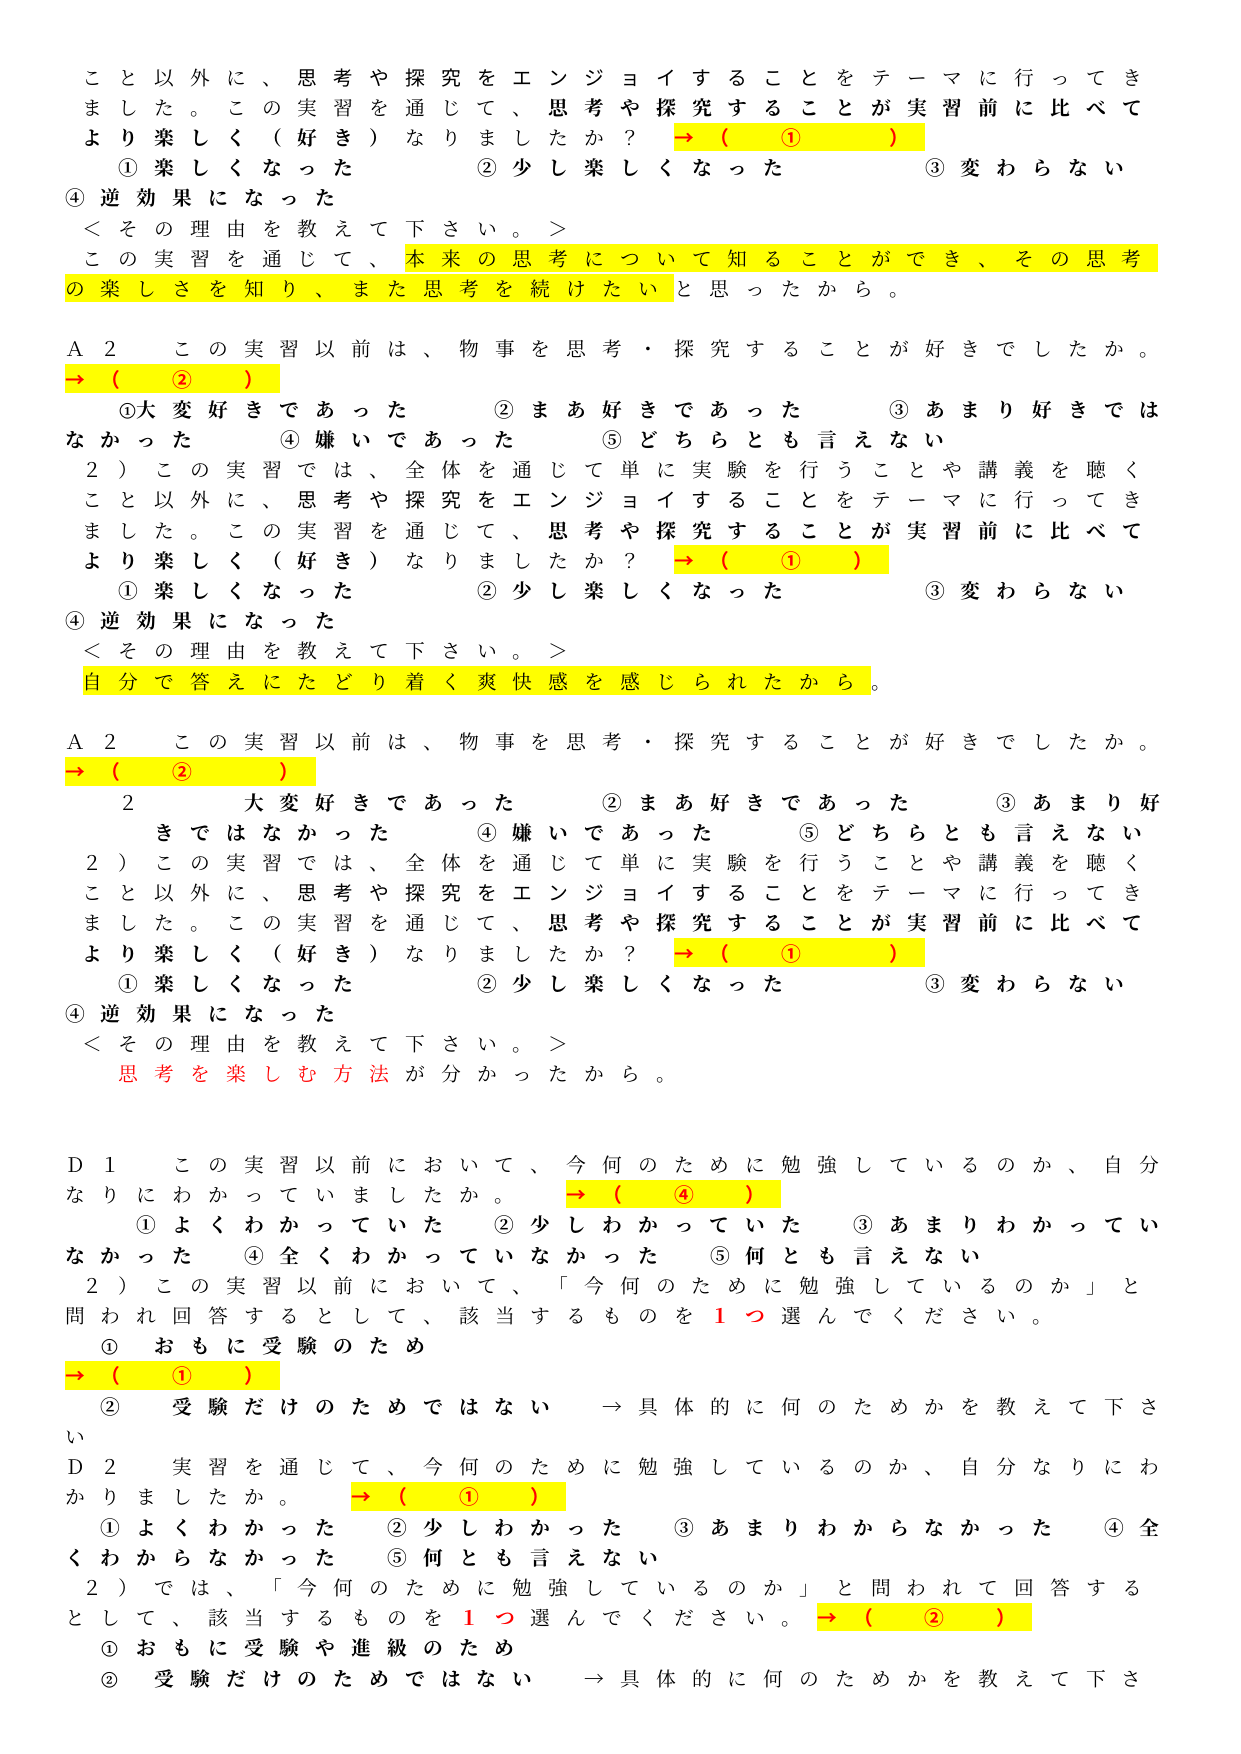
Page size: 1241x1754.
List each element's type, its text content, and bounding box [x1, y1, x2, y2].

text この実習を通じて、本来の思考について知ることができ、その思考の楽しさを知り、また思考を続けたいと思ったから。 [65, 243, 1176, 303]
text ＜その理由を教えて下さい。＞ [65, 635, 1176, 666]
text 自分で答えにたどり着く爽快感を感じられたから。 [65, 666, 1176, 696]
text ①大変好きであった ②まあ好きであった ③あまり好きではなかった ④嫌いであった ⑤どちらとも言えない [65, 394, 1176, 454]
text Ａ２ この実習以前は、物事を思考・探究することが好きでしたか。 →（ ② ） [65, 726, 1176, 786]
text ①楽しくなった ②少し楽しくなった ③変わらない ④逆効果になった [65, 152, 1176, 212]
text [83, 1662, 1176, 1693]
text ①よくわかっていた ②少しわかっていた ③あまりわかっていなかった ④全くわかっていなかった ⑤何とも言えない [65, 1209, 1176, 1270]
text ① おもに受験のため →（ ① ） [65, 1330, 1176, 1391]
text ② 受験だけのためではない →具体的に何のためかを教えて下さい [65, 1391, 1176, 1451]
list おもに受験や進級のため [83, 1632, 1176, 1662]
text Ａ２ この実習以前は、物事を思考・探究することが好きでしたか。 →（ ② ） [65, 333, 1176, 394]
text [83, 61, 1176, 152]
text ２）この実習では、全体を通じて単に実験を行うことや講義を聴くこと以外に、思考や探究をエンジョイすることをテーマに行ってきました。この実習を通じて、思考や探究することが実習前に比べてより楽しく（好き）なりましたか？ →（ ① ） [83, 454, 1176, 575]
list 大変好きであった ②まあ好きであった ③あまり好きではなかった ④嫌いであった ⑤どちらとも言えない [101, 786, 1176, 847]
text ２）この実習以前において、「今何のために勉強しているのか」と問われ回答するとして、該当するものを１つ選んでください。 [65, 1270, 1176, 1330]
text ①よくわかった ②少しわかった ③あまりわからなかった ④全くわからなかった ⑤何とも言えない [65, 1511, 1176, 1572]
text ①楽しくなった ②少し楽しくなった ③変わらない ④逆効果になった [65, 575, 1176, 635]
text Ｄ２ 実習を通じて、今何のために勉強しているのか、自分なりにわかりましたか。 →（ ① ） [65, 1451, 1176, 1511]
text Ｄ１ この実習以前において、今何のために勉強しているのか、自分なりにわかっていましたか。 →（ ④ ） [65, 1149, 1176, 1209]
text ２）この実習では、全体を通じて単に実験を行うことや講義を聴くこと以外に、思考や探究をエンジョイすることをテーマに行ってきました。この実習を通じて、思考や探究することが実習前に比べてより楽しく（好き）なりましたか？ →（ ① ） [83, 847, 1176, 968]
text ①楽しくなった ②少し楽しくなった ③変わらない ④逆効果になった [65, 968, 1176, 1028]
text 思考を楽しむ方法が分かったから。 [65, 1058, 1176, 1088]
text ＜その理由を教えて下さい。＞ [65, 1028, 1176, 1058]
text ２）では、「今何のために勉強しているのか」と問われて回答するとして、該当するものを１つ選んでください。→（ ② ） [65, 1572, 1176, 1632]
text ＜その理由を教えて下さい。＞ [65, 212, 1176, 243]
